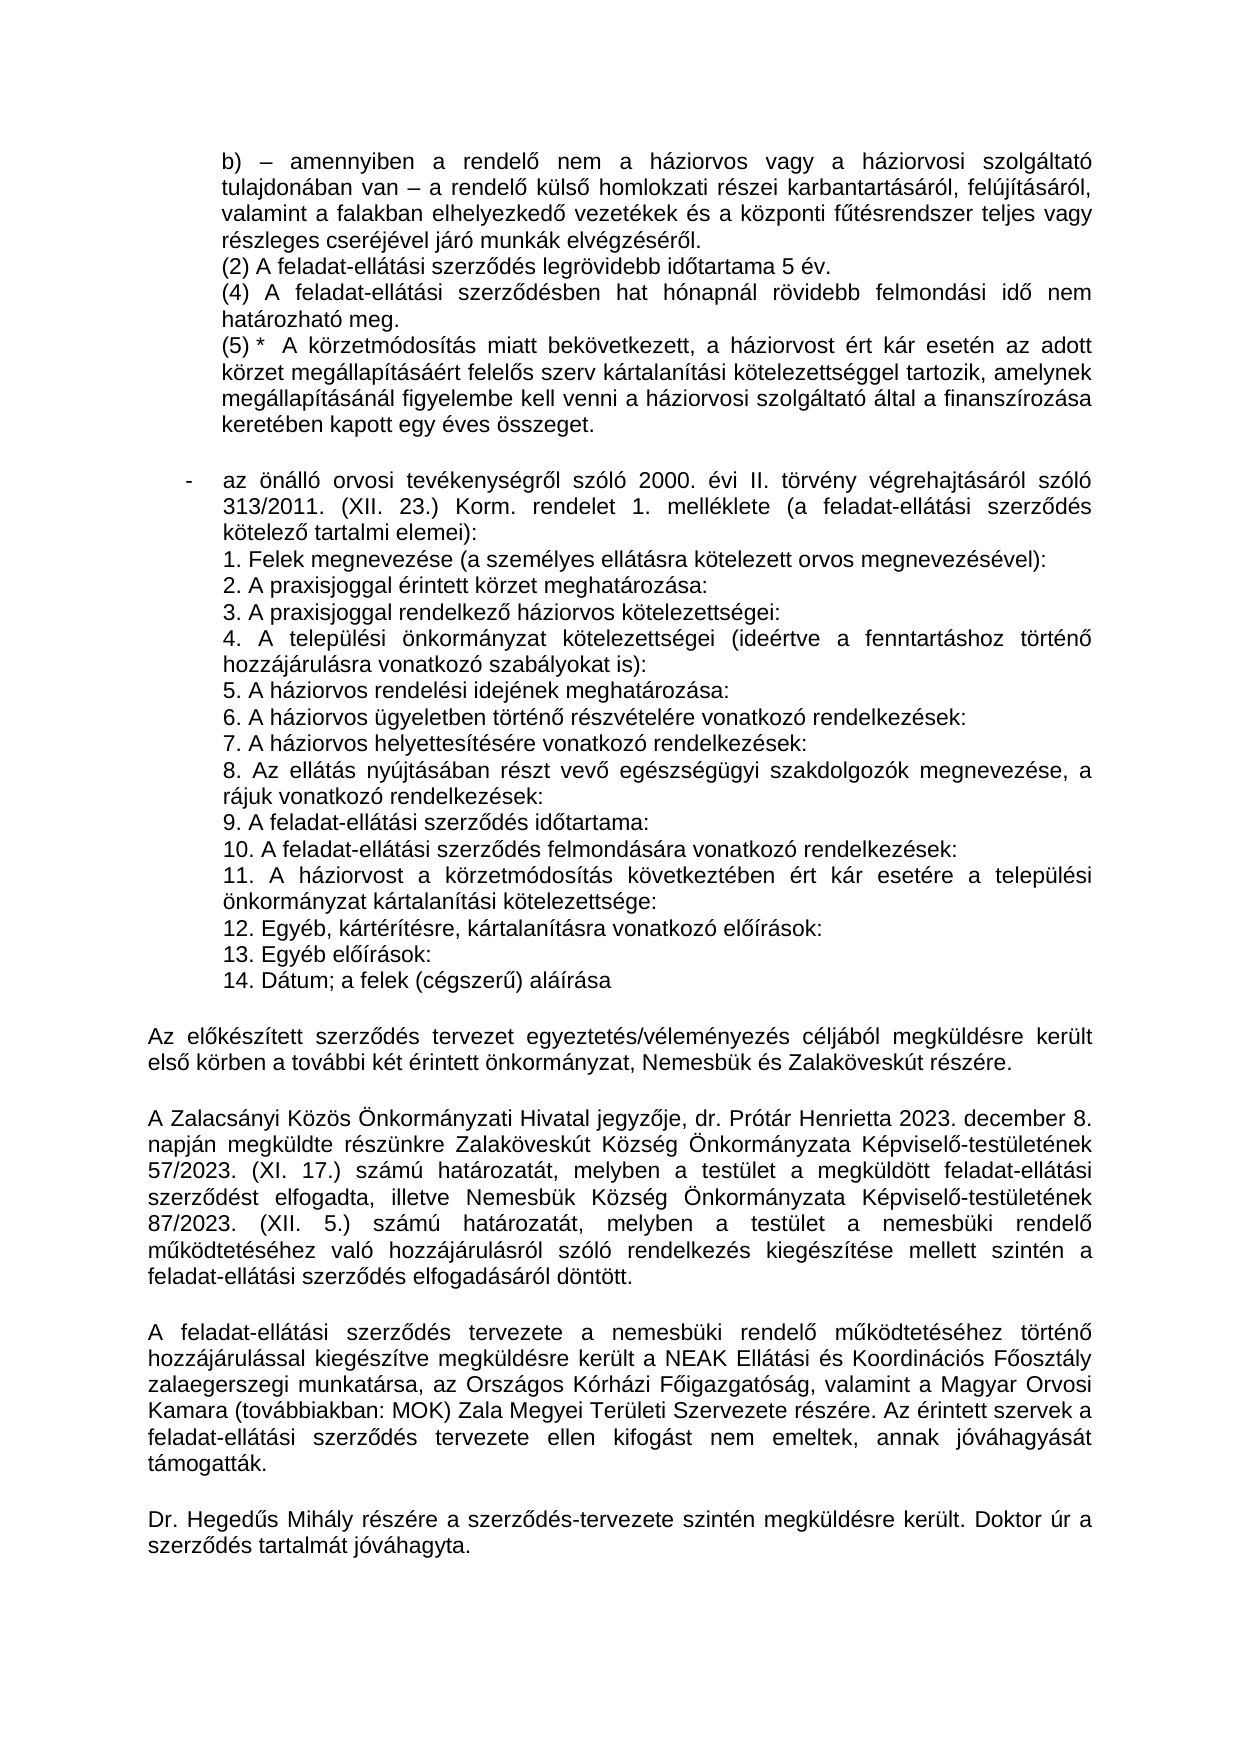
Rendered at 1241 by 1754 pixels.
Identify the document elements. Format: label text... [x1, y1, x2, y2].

list 12. Egyéb, kártérítésre, kártalanításra vonatkozó előírások: [223, 915, 1093, 941]
text A feladat-ellátási szerződés tervezete a nemesbüki rendelő működtetéséhez történő hozzájárulással kiegészítve megküldésre került a NEAK Ellátási és Koordinációs Főosztály zalaegerszegi munkatársa, az Országos Kórházi Főigazgatóság, valamint a Magyar Orvosi Kamara (továbbiakban: MOK) Zala Megyei Területi Szervezete részére. Az érintett szervek a feladat-ellátási szerződés tervezete ellen kifogást nem emeltek, annak jóváhagyását támogatták. [148, 1318, 1093, 1477]
text (5) * A körzetmódosítás miatt bekövetkezett, a háziorvost ért kár esetén az adott körzet megállapításáért felelős szerv kártalanítási kötelezettséggel tartozik, amelynek megállapításánál figyelembe kell venni a háziorvosi szolgáltató által a finanszírozása keretében kapott egy éves összeget. [221, 332, 1093, 437]
list 10. A feladat-ellátási szerződés felmondására vonatkozó rendelkezések: [223, 836, 1093, 862]
list 5. A háziorvos rendelési idejének meghatározása: [223, 677, 1093, 704]
list 1. Felek megnevezése (a személyes ellátásra kötelezett orvos megnevezésével): [223, 546, 1093, 572]
list 9. A feladat-ellátási szerződés időtartama: [223, 809, 1093, 836]
list 7. A háziorvos helyettesítésére vonatkozó rendelkezések: [223, 730, 1093, 757]
text A Zalacsányi Közös Önkormányzati Hivatal jegyzője, dr. Prótár Henrietta 2023. december 8. napján megküldte részünkre Zalaköveskút Község Önkormányzata Képviselő-testületének 57/2023. (XI. 17.) számú határozatát, melyben a testület a megküldött feladat-ellátási szerződést elfogadta, illetve Nemesbük Község Önkormányzata Képviselő-testületének 87/2023. (XII. 5.) számú határozatát, melyben a testület a nemesbüki rendelő működtetéséhez való hozzájárulásról szóló rendelkezés kiegészítése mellett szintén a feladat-ellátási szerződés elfogadásáról döntött. [148, 1105, 1093, 1289]
list az önálló orvosi tevékenységről szóló 2000. évi II. törvény végrehajtásáról szóló 313/2011. (XII. 23.) Korm. rendelet 1. melléklete (a feladat-ellátási szerződés kötelező tartalmi elemei): [185, 467, 1093, 546]
text (4) A feladat-ellátási szerződésben hat hónapnál rövidebb felmondási idő nem határozható meg. [221, 279, 1093, 332]
text Dr. Hegedűs Mihály részére a szerződés-tervezete szintén megküldésre került. Doktor úr a szerződés tartalmát jóváhagyta. [148, 1506, 1093, 1558]
text Az előkészített szerződés tervezet egyeztetés/véleményezés céljából megküldésre került első körben a további két érintett önkormányzat, Nemesbük és Zalaköveskút részére. [148, 1023, 1093, 1076]
list 2. A praxisjoggal érintett körzet meghatározása: [223, 572, 1093, 598]
text (2) A feladat-ellátási szerződés legrövidebb időtartama 5 év. [148, 253, 1093, 279]
text b) – amennyiben a rendelő nem a háziorvos vagy a háziorvosi szolgáltató tulajdonában van – a rendelő külső homlokzati részei karbantartásáról, felújításáról, valamint a falakban elhelyezkedő vezetékek és a központi fűtésrendszer teljes vagy részleges cseréjével járó munkák elvégzéséről. [221, 148, 1093, 253]
list 3. A praxisjoggal rendelkező háziorvos kötelezettségei: [223, 598, 1093, 625]
list 14. Dátum; a felek (cégszerű) aláírása [223, 967, 1093, 994]
list 13. Egyéb előírások: [223, 941, 1093, 967]
list 11. A háziorvost a körzetmódosítás következtében ért kár esetére a települési önkormányzat kártalanítási kötelezettsége: [223, 862, 1093, 915]
list 6. A háziorvos ügyeletben történő részvételére vonatkozó rendelkezések: [223, 704, 1093, 730]
list 8. Az ellátás nyújtásában részt vevő egészségügyi szakdolgozók megnevezése, a rájuk vonatkozó rendelkezések: [223, 757, 1093, 809]
list 4. A települési önkormányzat kötelezettségei (ideértve a fenntartáshoz történő hozzájárulásra vonatkozó szabályokat is): [223, 625, 1093, 677]
